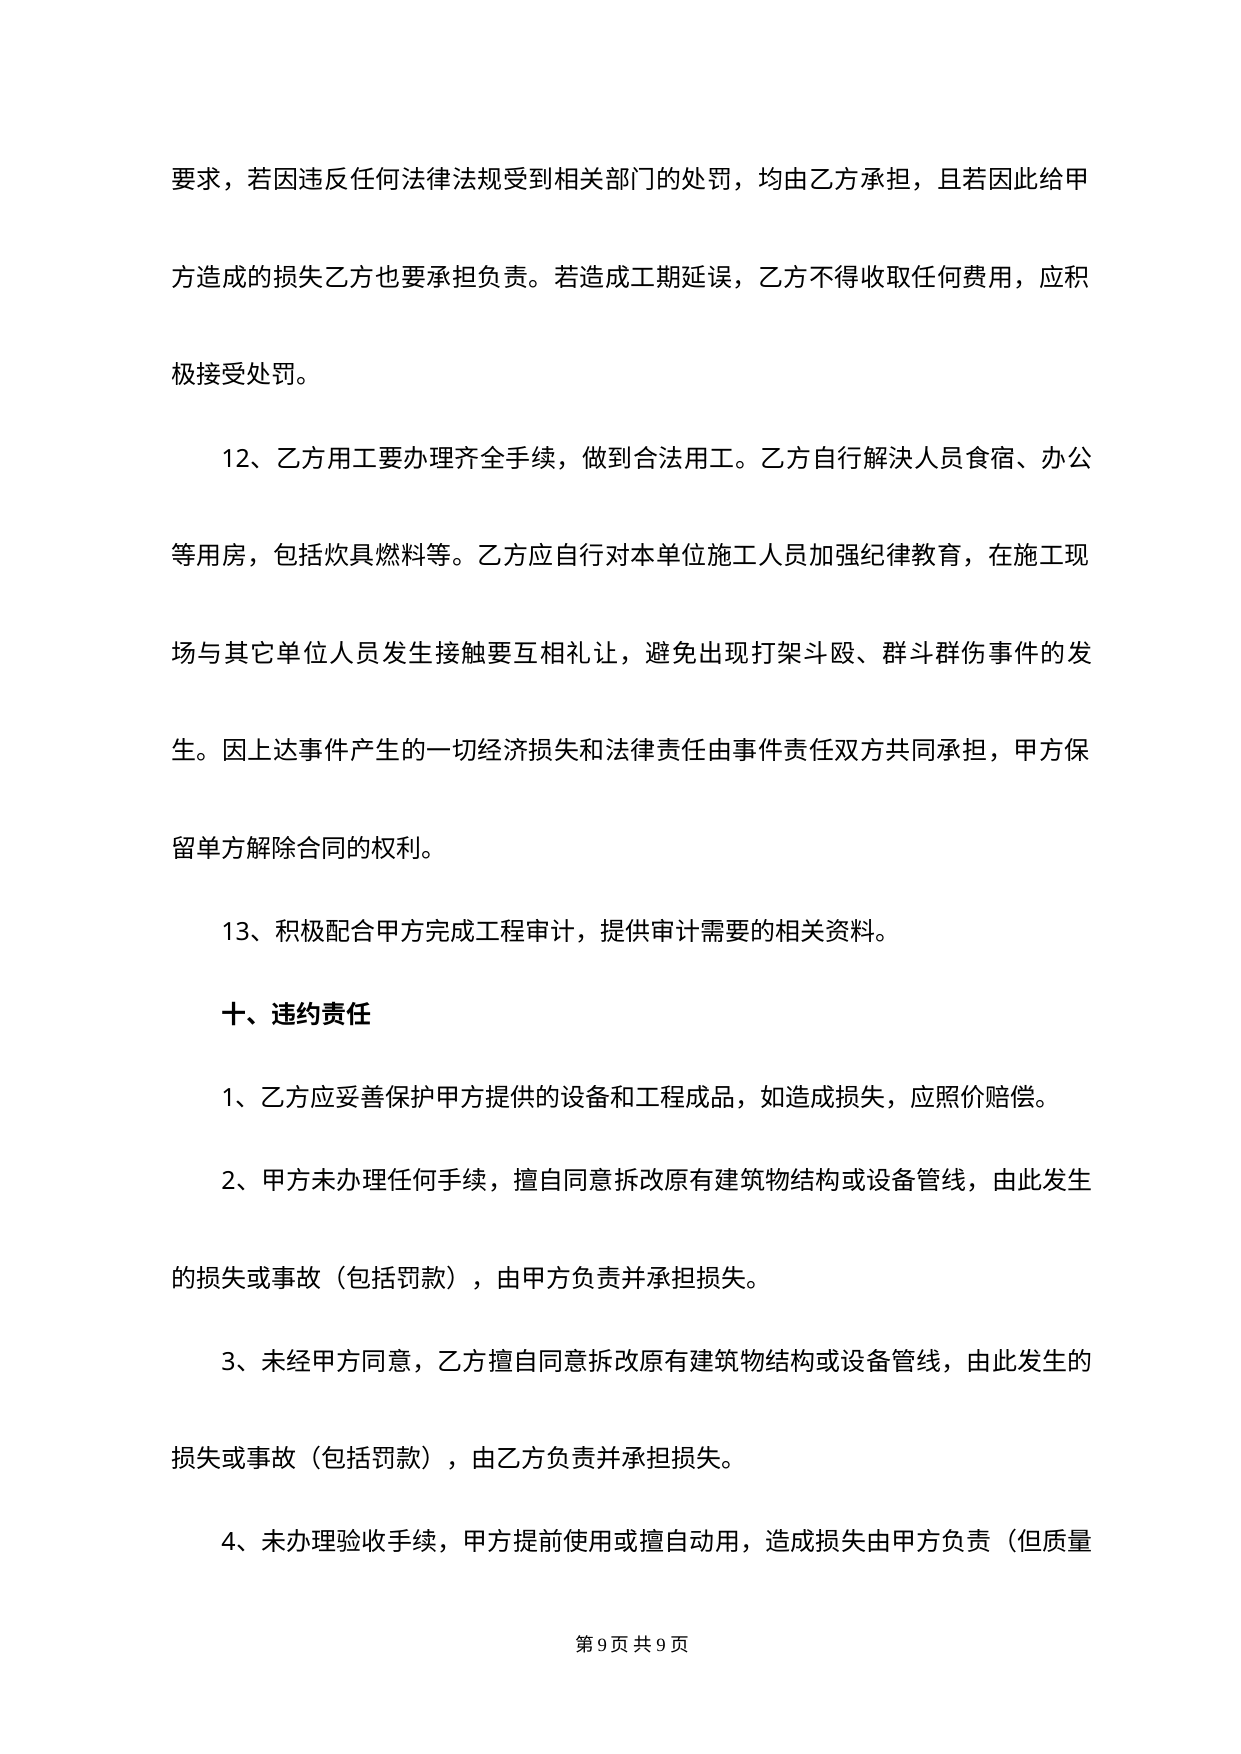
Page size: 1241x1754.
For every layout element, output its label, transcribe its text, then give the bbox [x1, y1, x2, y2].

text 3、未经甲方同意，乙方擅自同意拆改原有建筑物结构或设备管线，由此发生的损失或事故（包括罚款），由乙方负责并承担损失。 [171, 1327, 1092, 1489]
text 1、乙方应妥善保护甲方提供的设备和工程成品，如造成损失，应照价赔偿。 [171, 1063, 1092, 1128]
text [171, 146, 1092, 406]
text 2、甲方未办理任何手续，擅自同意拆改原有建筑物结构或设备管线，由此发生的损失或事故（包括罚款），由甲方负责并承担损失。 [171, 1146, 1092, 1309]
text 13、积极配合甲方完成工程审计，提供审计需要的相关资料。 [171, 897, 1092, 962]
text 12、乙方用工要办理齐全手续，做到合法用工。乙方自行解決人员食宿、办公等用房，包括炊具燃料等。乙方应自行对本单位施工人员加强纪律教育，在施工现场与其它单位人员发生接触要互相礼让，避免出现打架斗殴、群斗群伤事件的发生。因上达事件产生的一切经济损失和法律责任由事件责任双方共同承担，甲方保留单方解除合同的权利。 [171, 424, 1092, 879]
text 十、违约责任 [171, 980, 1092, 1045]
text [171, 1507, 1092, 1572]
